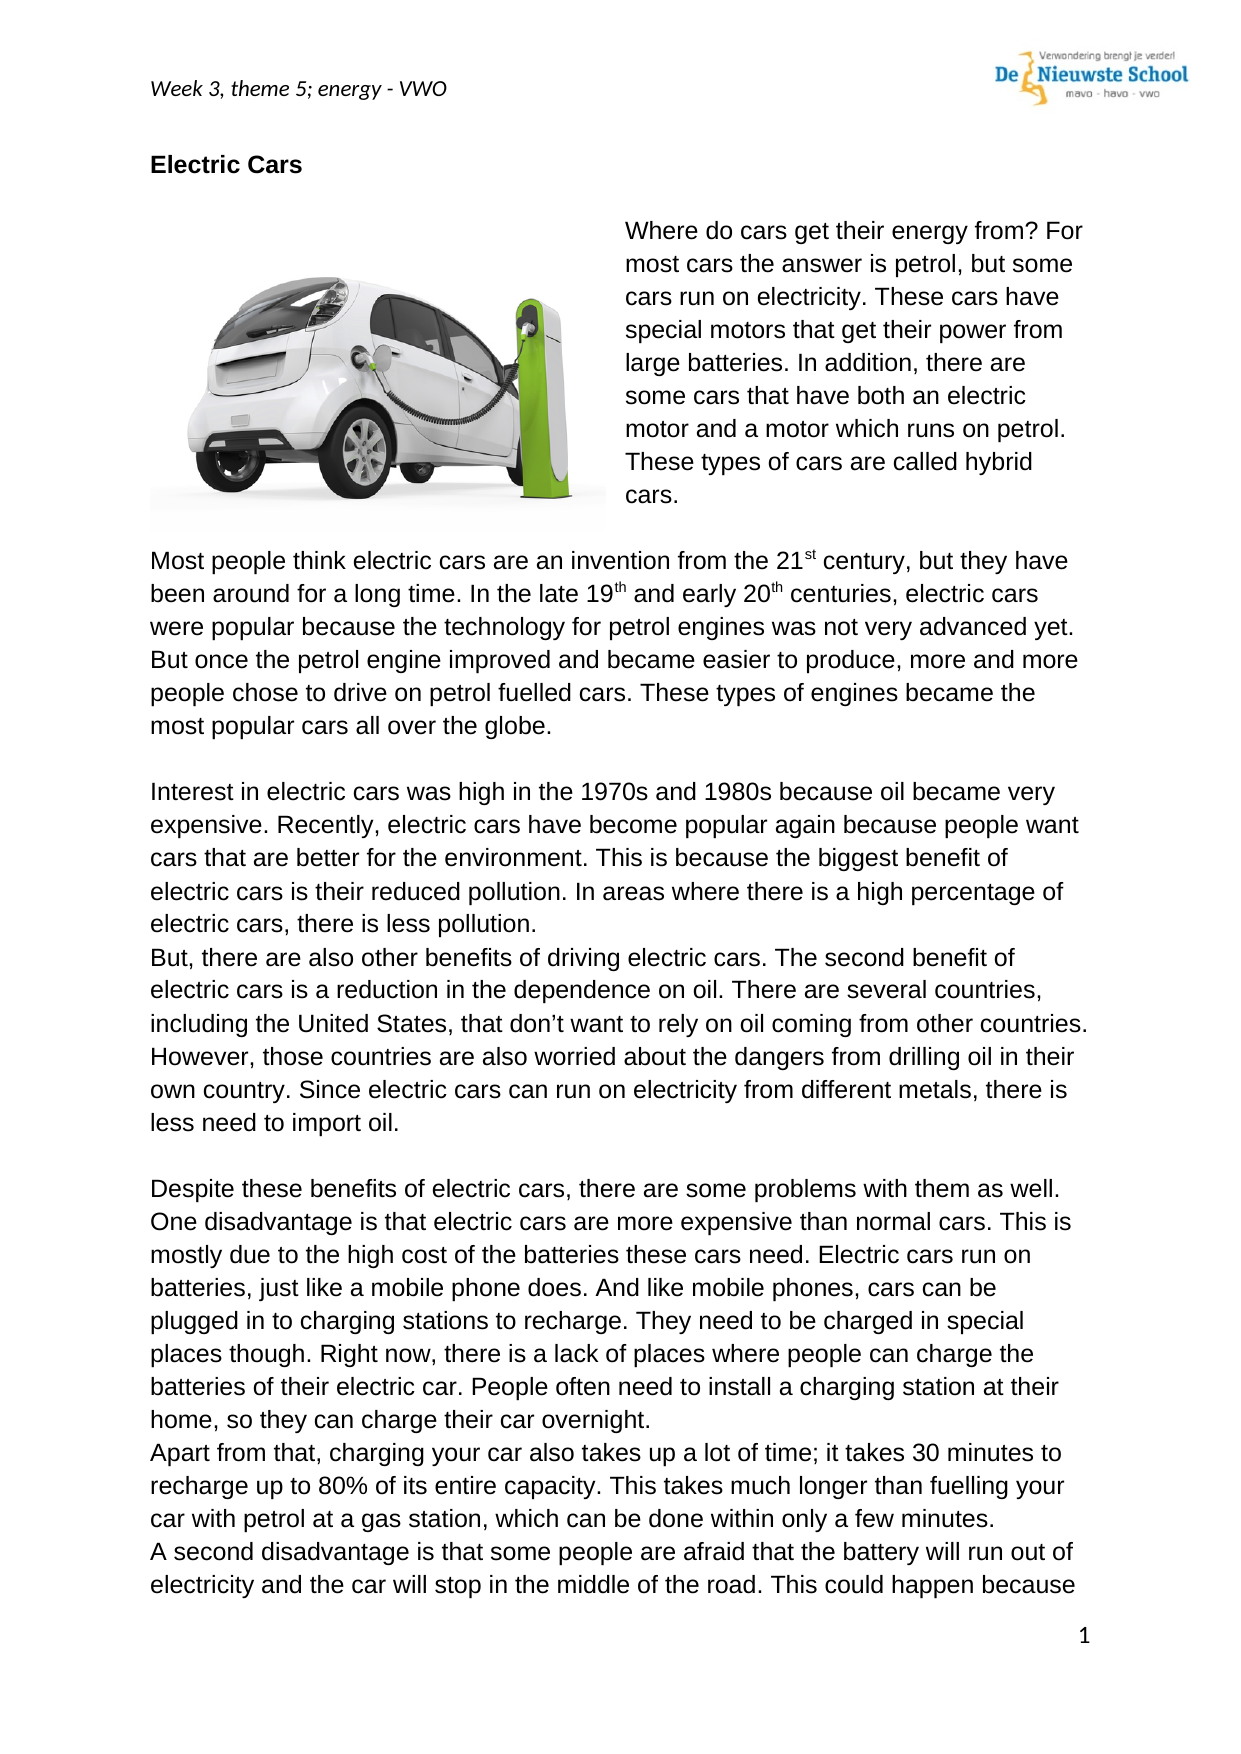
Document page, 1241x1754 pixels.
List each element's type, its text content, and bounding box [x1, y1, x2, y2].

text Apart from that, charging your car also takes up a lot of time; it takes 30 minutes to recharge up to 80% of its entire capacity. This takes much longer than fuelling your car with petrol at a gas station, which can be done within only a few minutes. [150, 1438, 1090, 1533]
picture [992, 39, 1191, 113]
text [150, 1537, 1090, 1599]
text Despite these benefits of electric cars, there are some problems with them as well. One disadvantage is that electric cars are more expensive than normal cars. This is mostly due to the high cost of the batteries these cars need. Electric cars run on batteries, just like a mobile phone does. And like mobile phones, cars can be plugged in to charging stations to recharge. They need to be charged in special places though. Right now, there is a lack of places where people can charge the batteries of their electric car. People often need to install a charging station at their home, so they can charge their car overnight. [150, 1174, 1090, 1433]
text Interest in electric cars was high in the 1970s and 1980s because oil became very expensive. Recently, electric cars have become popular again because people want cars that are better for the environment. This is because the biggest benefit of electric cars is their reduced pollution. In areas where there is a high percentage of electric cars, there is less pollution. [150, 777, 1090, 938]
text Most people think electric cars are an invention from the 21st century, but they have been around for a long time. In the late 19th and early 20th centuries, electric cars were popular because the technology for petrol engines was not very advanced yet. But once the petrol engine improved and became easier to produce, more and more people chose to drive on petrol fuelled cars. These types of engines became the most popular cars all over the globe. [150, 546, 1090, 740]
text Electric Cars [150, 150, 1090, 179]
picture [150, 227, 606, 532]
text But, there are also other benefits of driving electric cars. The second benefit of electric cars is a reduction in the dependence on oil. There are several countries, including the United States, that don’t want to rely on oil coming from other countries. However, those countries are also worried about the dangers from drilling oil in their own country. Since electric cars can run on electricity from different metals, there is less need to import oil. [150, 942, 1090, 1136]
